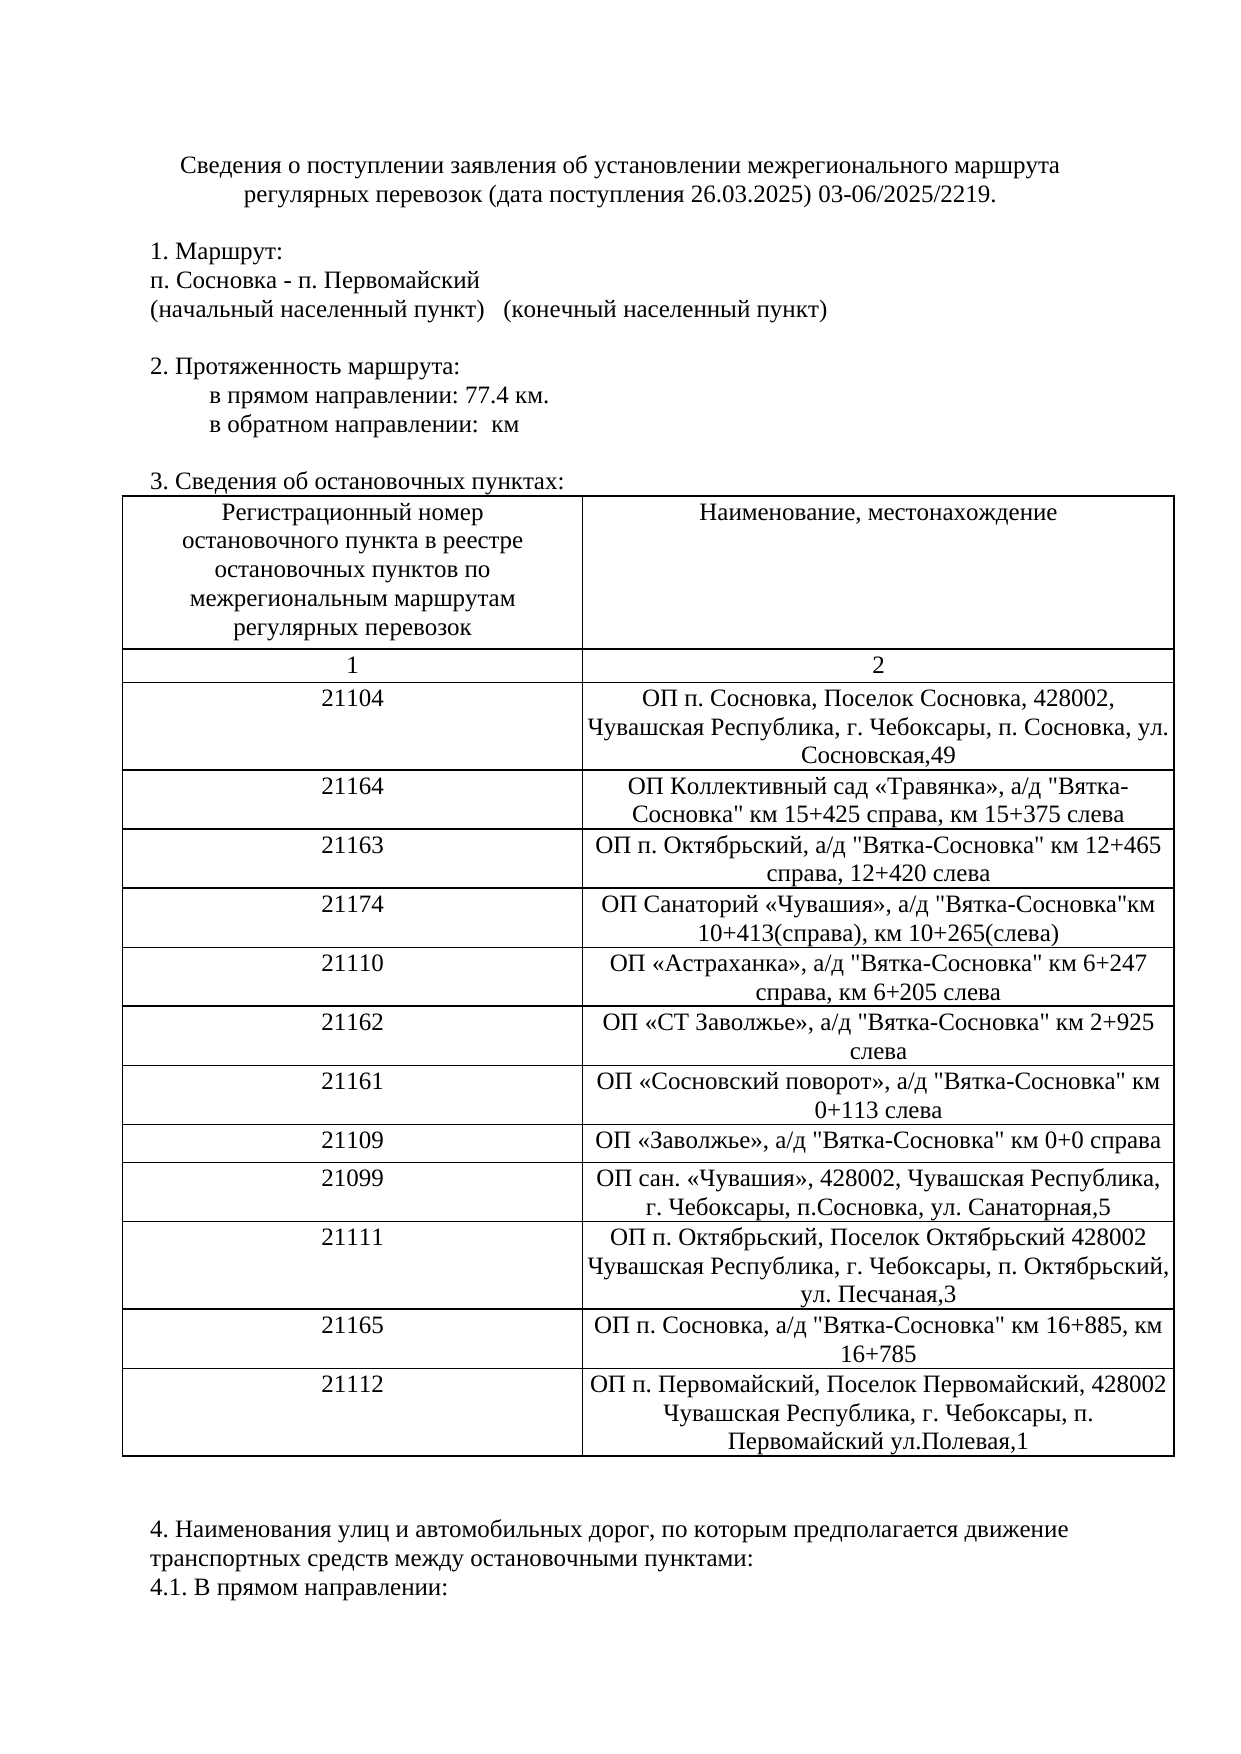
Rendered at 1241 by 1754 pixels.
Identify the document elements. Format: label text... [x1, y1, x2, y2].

text 2. Протяженность маршрута: [150, 351, 1090, 380]
table_cell 2 [583, 650, 1173, 681]
table_cell ОП п. Сосновка, а/д "Вятка-Сосновка" км 16+885, км 16+785 [583, 1310, 1173, 1367]
text 4. Наименования улиц и автомобильных дорог, по которым предполагается движение транспортных средств между остановочными пунктами: [150, 1514, 1090, 1572]
table_cell ОП п. Первомайский, Поселок Первомайский, 428002 Чувашская Республика, г. Чебоксары, п. Первомайский ул.Полевая,1 [583, 1369, 1173, 1455]
table_cell 21099 [123, 1163, 582, 1221]
table_cell ОП «Сосновский поворот», а/д "Вятка-Сосновка" км 0+113 слева [583, 1066, 1173, 1123]
table_cell ОП «Заволжье», а/д "Вятка-Сосновка" км 0+0 справа [583, 1125, 1173, 1161]
table_cell 21109 [123, 1125, 582, 1161]
table_cell ОП п. Сосновка, Поселок Сосновка, 428002, Чувашская Республика, г. Чебоксары, п. Сосновка, ул. Сосновская,49 [583, 683, 1173, 769]
table_cell ОП сан. «Чувашия», 428002, Чувашская Республика, г. Чебоксары, п.Сосновка, ул. Санаторная,5 [583, 1163, 1173, 1221]
table_cell ОП «Астраханка», а/д "Вятка-Сосновка" км 6+247 справа, км 6+205 слева [583, 948, 1173, 1005]
text 4.1. В прямом направлении: [150, 1572, 1090, 1601]
text (начальный населенный пункт) (конечный населенный пункт) [150, 294, 1090, 322]
table_cell 21112 [123, 1369, 582, 1455]
table_cell 21104 [123, 683, 582, 769]
text Сведения о поступлении заявления об установлении межрегионального маршрута регулярных перевозок (дата поступления 26.03.2025) 03-06/2025/2219. [150, 150, 1090, 207]
table_cell 21111 [123, 1222, 582, 1308]
text п. Сосновка - п. Первомайский [150, 265, 1090, 294]
table_cell ОП «СТ Заволжье», а/д "Вятка-Сосновка" км 2+925 слева [583, 1007, 1173, 1064]
table_cell ОП п. Октябрьский, а/д "Вятка-Сосновка" км 12+465 справа, 12+420 слева [583, 830, 1173, 887]
text 1. Маршрут: [150, 236, 1090, 265]
table_cell ОП Санаторий «Чувашия», а/д "Вятка-Сосновка"км 10+413(справа), км 10+265(слева) [583, 889, 1173, 946]
text 3. Сведения об остановочных пунктах: [150, 466, 1090, 495]
table_cell 21174 [123, 889, 582, 946]
text в обратном направлении: км [150, 409, 1090, 437]
table_cell 21161 [123, 1066, 582, 1123]
table_cell ОП п. Октябрьский, Поселок Октябрьский 428002 Чувашская Республика, г. Чебоксары, п. Октябрьский, ул. Песчаная,3 [583, 1222, 1173, 1308]
table_cell 21110 [123, 948, 582, 1005]
table_header Регистрационный номер остановочного пункта в реестре остановочных пунктов по межрегиональным маршрутам регулярных перевозок [123, 497, 582, 648]
table_header Наименование, местонахождение [583, 497, 1173, 648]
table_cell 21165 [123, 1310, 582, 1367]
table_cell 21163 [123, 830, 582, 887]
table_cell 1 [123, 650, 582, 681]
text в прямом направлении: 77.4 км. [150, 380, 1090, 409]
table_cell 21164 [123, 771, 582, 828]
table_cell ОП Коллективный сад «Травянка», а/д "Вятка-Сосновка" км 15+425 справа, км 15+375 слева [583, 771, 1173, 828]
table_cell 21162 [123, 1007, 582, 1064]
